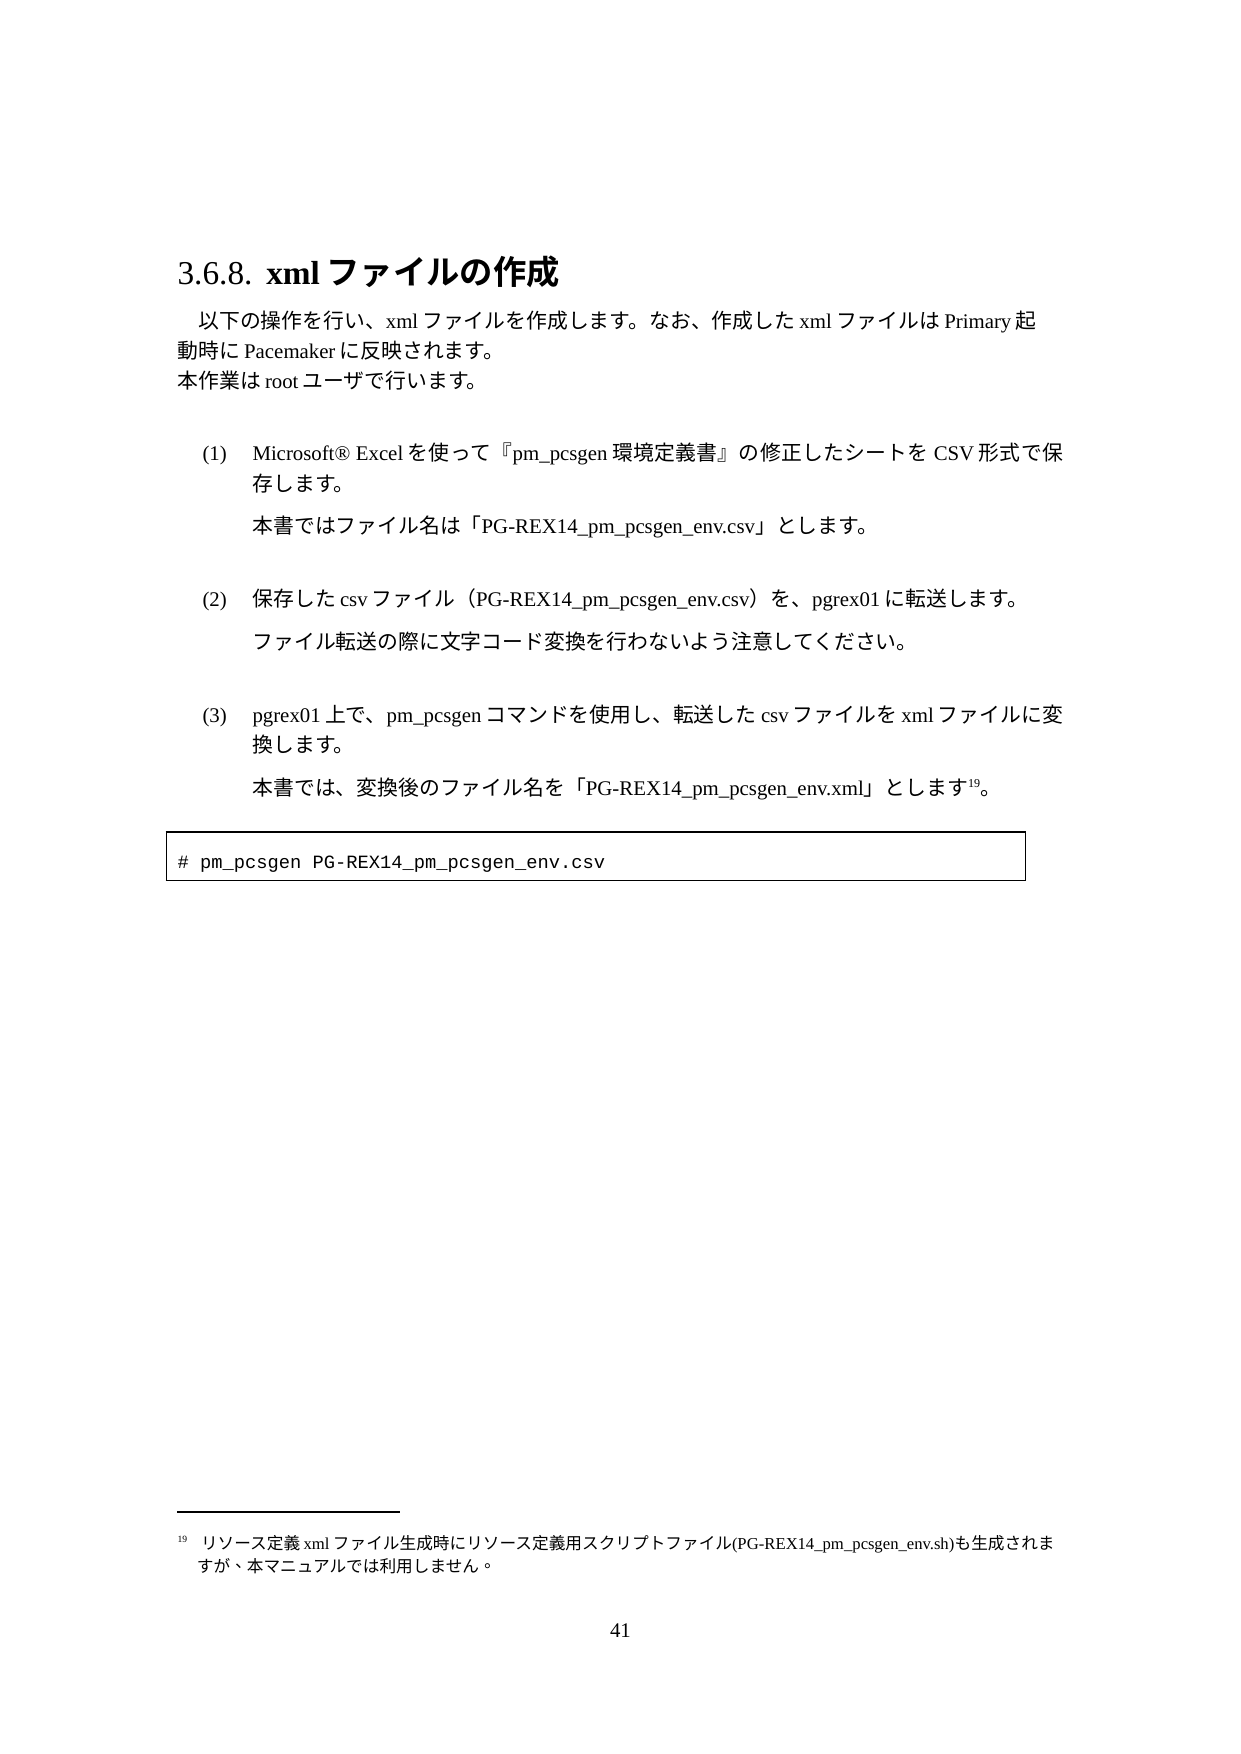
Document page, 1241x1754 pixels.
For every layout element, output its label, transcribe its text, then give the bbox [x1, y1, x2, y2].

subtitle xmlファイルの作成 [177, 248, 1063, 294]
table_header # pm_pcsgen PG-REX14_pm_pcsgen_env.csv [167, 833, 1025, 880]
text 本作業はrootユーザで行います。 [177, 365, 1054, 395]
list ファイル転送の際に文字コード変換を行わないよう注意してください。 [202, 625, 1063, 655]
list 本書では、変換後のファイル名を「PG-REX14_pm_pcsgen_env.xml」とします。 [202, 771, 1063, 801]
text 以下の操作を行い、xmlファイルを作成します。なお、作成したxmlファイルはPrimary起動時にPacemakerに反映されます。 [177, 304, 1054, 365]
list pgrex01上で、pm_pcsgenコマンドを使用し、転送したcsvファイルをxmlファイルに変換します。 [202, 698, 1063, 758]
list 保存したcsvファイル（PG-REX14_pm_pcsgen_env.csv）を、pgrex01に転送します。 [202, 582, 1063, 613]
list Microsoft® Excelを使って『pm_pcsgen環境定義書』の修正したシートをCSV形式で保存します。 [202, 437, 1063, 497]
list 本書ではファイル名は「PG-REX14_pm_pcsgen_env.csv」とします。 [202, 509, 1063, 540]
